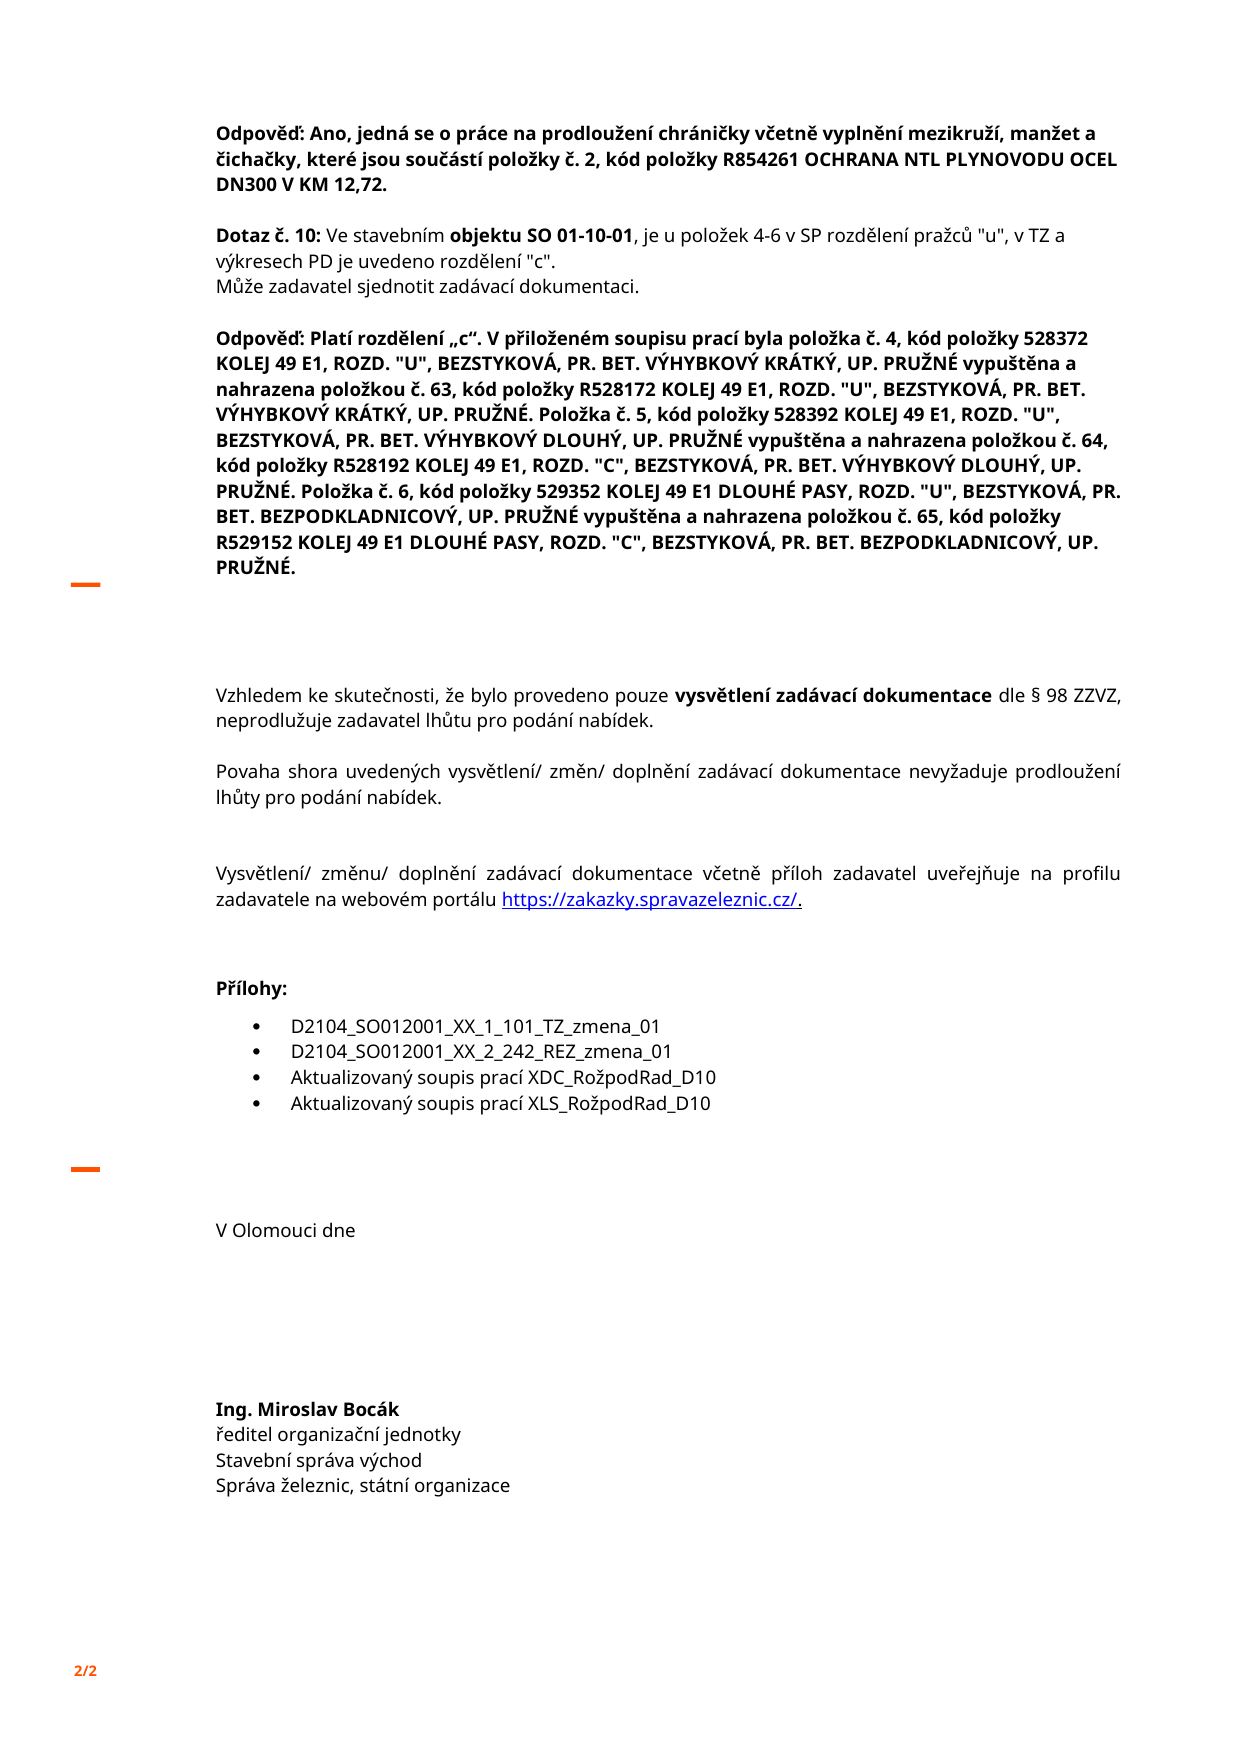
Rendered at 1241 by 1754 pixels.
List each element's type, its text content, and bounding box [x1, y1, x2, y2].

text Může zadavatel sjednotit zadávací dokumentaci. [216, 274, 1122, 299]
text Správa železnic, státní organizace [216, 1473, 1122, 1498]
text Ing. Miroslav Bocák [216, 1396, 1122, 1422]
list D2104_SO012001_XX_2_242_REZ_zmena_01 [253, 1039, 1122, 1064]
list Aktualizovaný soupis prací XDC_RožpodRad_D10 [253, 1064, 1122, 1090]
list Aktualizovaný soupis prací XLS_RožpodRad_D10 [253, 1090, 1122, 1115]
text Dotaz č. 10: Ve stavebním objektu SO 01-10-01, je u položek 4-6 v SP rozdělení pražců "u", v TZ a výkresech PD je uvedeno rozdělení "c". [216, 223, 1122, 274]
text Přílohy: [216, 975, 1122, 1001]
text V Olomouci dne [216, 1217, 1122, 1243]
text Stavební správa východ [216, 1447, 1122, 1473]
text Odpověď: Ano, jedná se o práce na prodloužení chráničky včetně vyplnění mezikruží, manžet a čichačky, které jsou součástí položky č. 2, kód položky R854261 OCHRANA NTL PLYNOVODU OCEL DN300 V KM 12,72. [216, 121, 1122, 197]
text Odpověď: Platí rozdělení „c“. V přiloženém soupisu prací byla položka č. 4, kód položky 528372 KOLEJ 49 E1, ROZD. "U", BEZSTYKOVÁ, PR. BET. VÝHYBKOVÝ KRÁTKÝ, UP. PRUŽNÉ vypuštěna a nahrazena položkou č. 63, kód položky R528172 KOLEJ 49 E1, ROZD. "U", BEZSTYKOVÁ, PR. BET. VÝHYBKOVÝ KRÁTKÝ, UP. PRUŽNÉ. Položka č. 5, kód položky 528392 KOLEJ 49 E1, ROZD. "U", BEZSTYKOVÁ, PR. BET. VÝHYBKOVÝ DLOUHÝ, UP. PRUŽNÉ vypuštěna a nahrazena položkou č. 64, kód položky R528192 KOLEJ 49 E1, ROZD. "C", BEZSTYKOVÁ, PR. BET. VÝHYBKOVÝ DLOUHÝ, UP. PRUŽNÉ. Položka č. 6, kód položky 529352 KOLEJ 49 E1 DLOUHÉ PASY, ROZD. "U", BEZSTYKOVÁ, PR. BET. BEZPODKLADNICOVÝ, UP. PRUŽNÉ vypuštěna a nahrazena položkou č. 65, kód položky R529152 KOLEJ 49 E1 DLOUHÉ PASY, ROZD. "C", BEZSTYKOVÁ, PR. BET. BEZPODKLADNICOVÝ, UP. PRUŽNÉ. [216, 325, 1122, 580]
text Vzhledem ke skutečnosti, že bylo provedeno pouze vysvětlení zadávací dokumentace dle § 98 ZZVZ, neprodlužuje zadavatel lhůtu pro podání nabídek. [216, 682, 1122, 733]
text ředitel organizační jednotky [216, 1422, 1122, 1447]
text Povaha shora uvedených vysvětlení/ změn/ doplnění zadávací dokumentace nevyžaduje prodloužení lhůty pro podání nabídek. [216, 759, 1122, 810]
list D2104_SO012001_XX_1_101_TZ_zmena_01 [253, 1013, 1122, 1039]
text Vysvětlení/ změnu/ doplnění zadávací dokumentace včetně příloh zadavatel uveřejňuje na profilu zadavatele na webovém portálu https://zakazky.spravazeleznic.cz/. [216, 861, 1122, 912]
